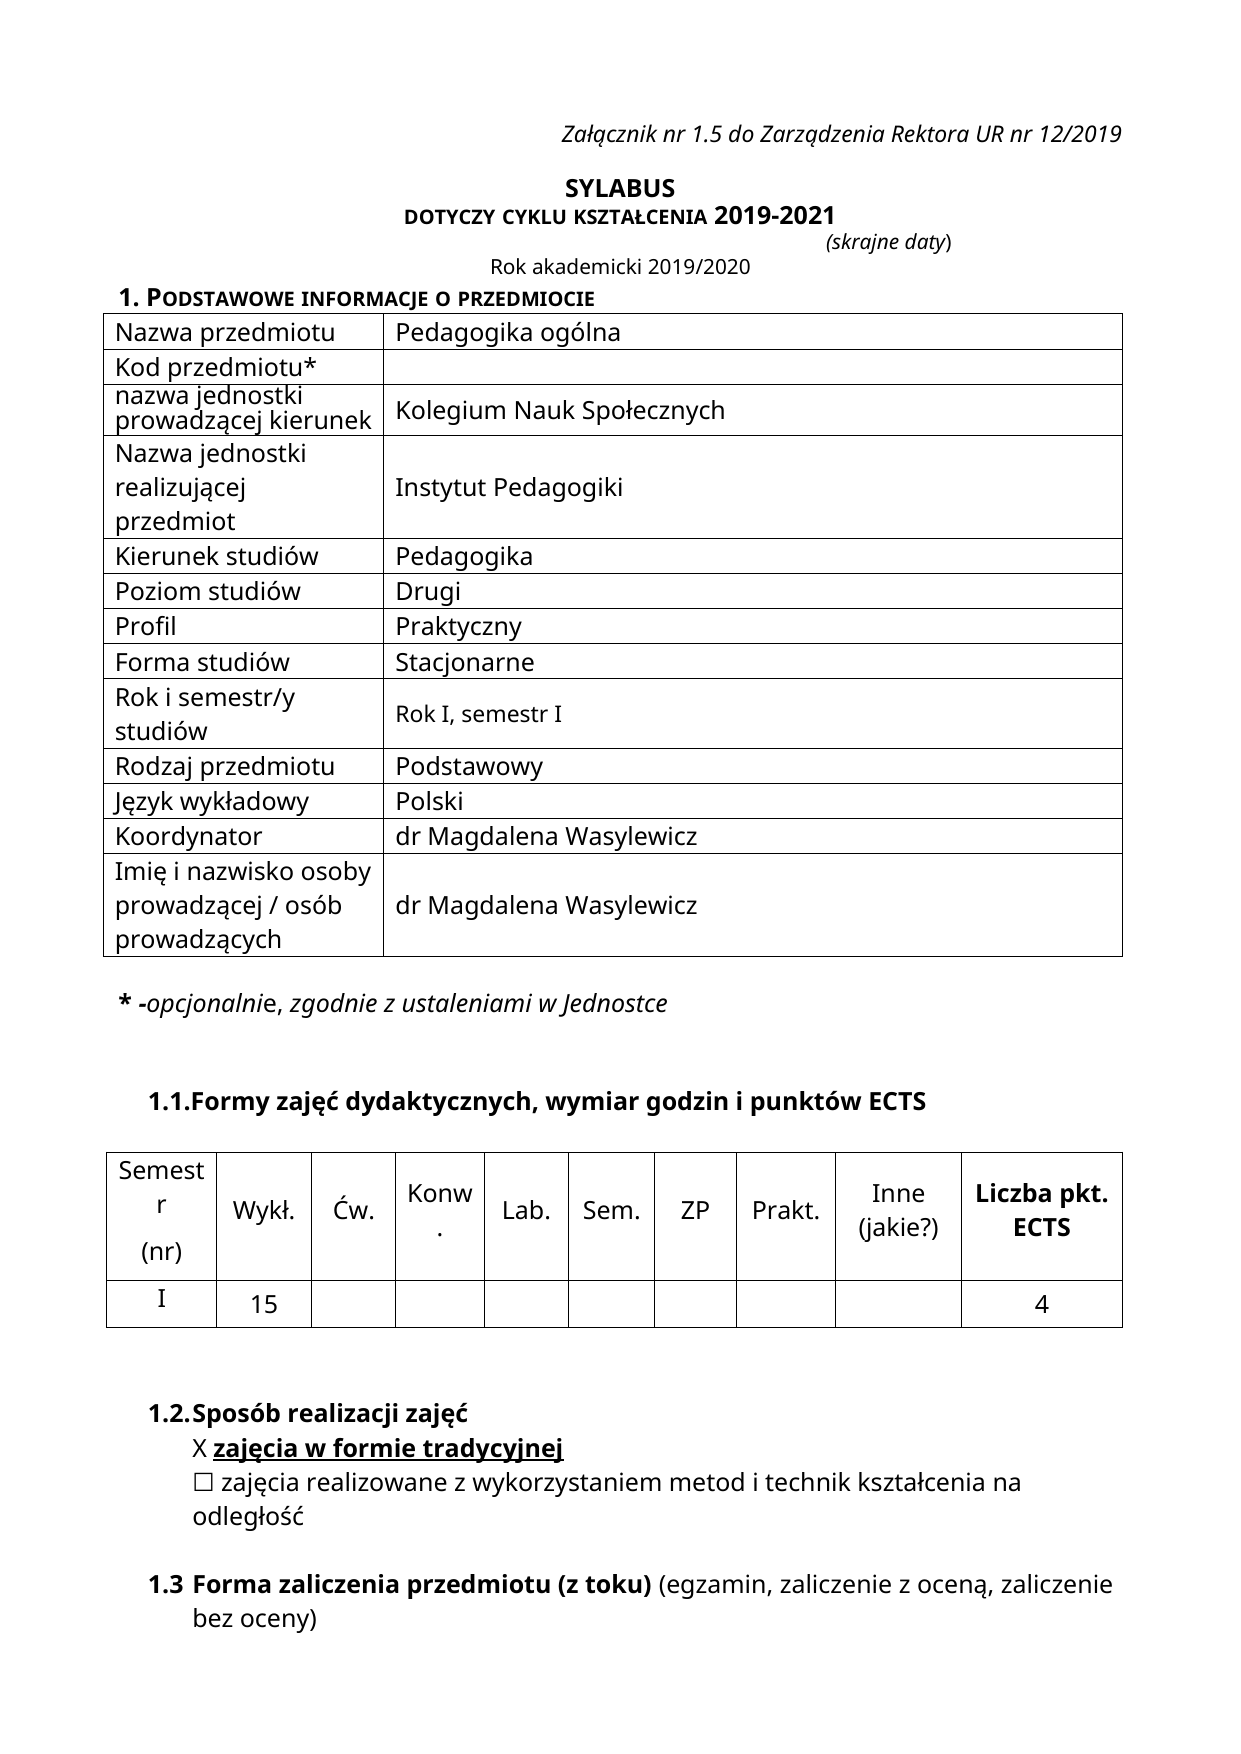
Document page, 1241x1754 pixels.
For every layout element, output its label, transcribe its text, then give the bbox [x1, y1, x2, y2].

text 1.2. Sposób realizacji zajęć [148, 1396, 1122, 1430]
table_cell Polski [384, 784, 1122, 818]
table_cell Kod przedmiotu* [104, 350, 383, 383]
table_cell [485, 1281, 568, 1327]
table_cell Poziom studiów [104, 574, 383, 608]
table_cell Rok I, semestr I [384, 679, 1122, 747]
text SYLABUS [118, 170, 1122, 204]
table_cell I [107, 1281, 216, 1327]
table_header Liczba pkt. ECTS [962, 1153, 1122, 1280]
table_cell Kolegium Nauk Społecznych [384, 385, 1122, 434]
table_cell Praktyczny [384, 609, 1122, 643]
text 1.1.Formy zajęć dydaktycznych, wymiar godzin i punktów ECTS [148, 1083, 1122, 1117]
text * -opcjonalnie, zgodnie z ustaleniami w Jednostce [118, 986, 1122, 1020]
table_header Lab. [485, 1153, 568, 1280]
table_header Ćw. [312, 1153, 395, 1280]
table_cell [396, 1281, 484, 1327]
text dotyczy cyklu kształcenia 2019-2021 [118, 204, 1122, 229]
table_header Prakt. [737, 1153, 835, 1280]
table_header ZP [655, 1153, 736, 1280]
table_cell dr Magdalena Wasylewicz [384, 854, 1122, 956]
table_cell Profil [104, 609, 383, 643]
table_cell dr Magdalena Wasylewicz [384, 819, 1122, 853]
table_cell [737, 1281, 835, 1327]
table_header Semestr (nr) [107, 1153, 216, 1280]
table_cell [312, 1281, 395, 1327]
table_cell [836, 1281, 961, 1327]
table_cell 4 [962, 1281, 1122, 1327]
table_cell Rodzaj przedmiotu [104, 749, 383, 782]
table_header Wykł. [217, 1153, 311, 1280]
table_cell Rok i semestr/y studiów [104, 679, 383, 747]
table_cell Pedagogika [384, 539, 1122, 573]
table_cell [569, 1281, 654, 1327]
text X zajęcia w formie tradycyjnej [192, 1430, 1122, 1464]
table_cell Instytut Pedagogiki [384, 436, 1122, 538]
table_cell Koordynator [104, 819, 383, 853]
text 1.3 Forma zaliczenia przedmiotu (z toku) (egzamin, zaliczenie z oceną, zaliczenie bez oceny) [148, 1566, 1122, 1634]
text Rok akademicki 2019/2020 [118, 254, 1122, 279]
text Załącznik nr 1.5 do Zarządzenia Rektora UR nr 12/2019 [118, 118, 1122, 149]
table_cell Kierunek studiów [104, 539, 383, 573]
text 1. Podstawowe informacje o przedmiocie [118, 279, 1122, 313]
table_header Pedagogika ogólna [384, 314, 1122, 348]
table_cell Stacjonarne [384, 644, 1122, 678]
table_cell Podstawowy [384, 749, 1122, 782]
table_cell Drugi [384, 574, 1122, 608]
table_cell 15 [217, 1281, 311, 1327]
table_cell Język wykładowy [104, 784, 383, 818]
table_header Sem. [569, 1153, 654, 1280]
table_cell Nazwa jednostki realizującej przedmiot [104, 436, 383, 538]
table_cell [384, 350, 1122, 383]
table_cell nazwa jednostki prowadzącej kierunek [104, 385, 383, 434]
table_header Inne (jakie?) [836, 1153, 961, 1280]
table_cell Forma studiów [104, 644, 383, 678]
table_header Nazwa przedmiotu [104, 314, 383, 348]
table_header Konw. [396, 1153, 484, 1280]
table_cell [655, 1281, 736, 1327]
text (skrajne daty) [118, 229, 1122, 254]
text ☐ zajęcia realizowane z wykorzystaniem metod i technik kształcenia na odległość [192, 1464, 1122, 1532]
table_cell Imię i nazwisko osoby prowadzącej / osób prowadzących [104, 854, 383, 956]
